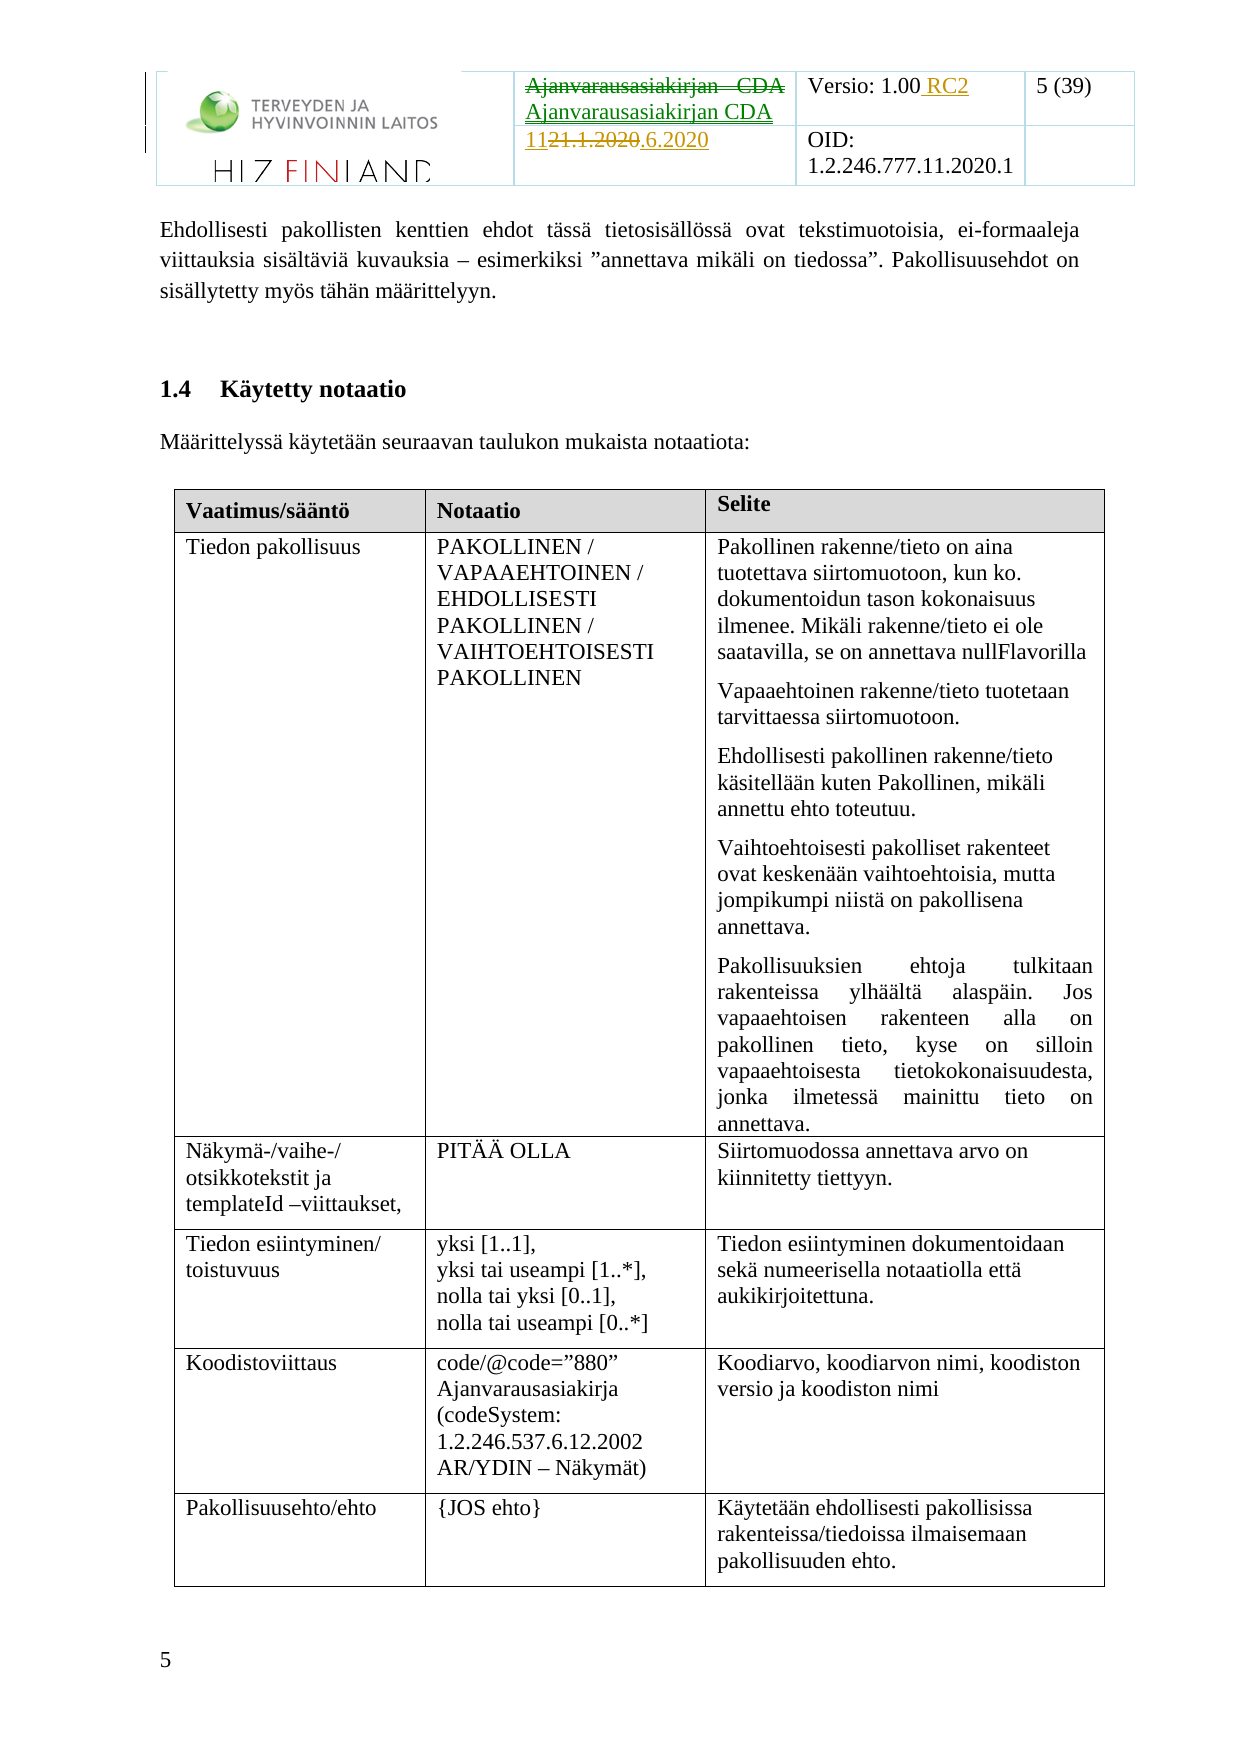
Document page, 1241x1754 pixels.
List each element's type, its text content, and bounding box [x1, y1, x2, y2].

text Määrittelyssä käytetään seuraavan taulukon mukaista notaatiota: [159, 428, 1081, 455]
subtitle Käytetty notaatio [159, 374, 1081, 403]
table_cell {JOS ehto} [426, 1494, 705, 1586]
table_header Notaatio [426, 490, 705, 532]
table_cell PITÄÄ OLLA [426, 1137, 705, 1229]
table_cell Koodiarvo, koodiarvon nimi, koodiston versio ja koodiston nimi [706, 1349, 1104, 1493]
table_header Vaatimus/sääntö [175, 490, 425, 532]
table_cell Tiedon esiintyminen/ toistuvuus [175, 1230, 425, 1348]
table_cell Näkymä-/vaihe-/otsikkotekstit ja templateId –viittaukset, [175, 1137, 425, 1229]
picture [214, 159, 430, 182]
table_cell Käytetään ehdollisesti pakollisissa rakenteissa/tiedoissa ilmaisemaan pakollisuuden ehto. [706, 1494, 1104, 1586]
text Ehdollisesti pakollisten kenttien ehdot tässä tietosisällössä ovat tekstimuotoisia, ei-formaaleja viittauksia sisältäviä kuvauksia – esimerkiksi ”annettava mikäli on tiedossa”. Pakollisuusehdot on sisällytetty myös tähän määrittelyyn. [159, 216, 1081, 303]
table_cell Tiedon esiintyminen dokumentoidaan sekä numeerisella notaatiolla että aukikirjoitettuna. [706, 1230, 1104, 1348]
table_cell Pakollinen rakenne/tieto on aina tuotettava siirtomuotoon, kun ko. dokumentoidun tason kokonaisuus ilmenee. Mikäli rakenne/tieto ei ole saatavilla, se on annettava nullFlavorilla Vapaaehtoinen rakenne/tieto tuotetaan tarvittaessa siirtomuotoon. Ehdollisesti pakollinen rakenne/tieto käsitellään kuten Pakollinen, mikäli annettu ehto toteutuu. Vaihtoehtoisesti pakolliset rakenteet ovat keskenään vaihtoehtoisia, mutta jompikumpi niistä on pakollisena annettava. Pakollisuuksien ehtoja tulkitaan rakenteissa ylhäältä alaspäin. Jos vapaaehtoisen rakenteen alla on pakollinen tieto, kyse on silloin vapaaehtoisesta tietokokonaisuudesta, jonka ilmetessä mainittu tieto on annettava. [706, 533, 1104, 1136]
table_cell Pakollisuusehto/ehto [175, 1494, 425, 1586]
table_cell PAKOLLINEN / VAPAAEHTOINEN / EHDOLLISESTI PAKOLLINEN / VAIHTOEHTOISESTI PAKOLLINEN [426, 533, 705, 1136]
table_cell Siirtomuodossa annettava arvo on kiinnitetty tiettyyn. [706, 1137, 1104, 1229]
picture [167, 71, 462, 151]
table_cell yksi [1..1], yksi tai useampi [1..*], nolla tai yksi [0..1], nolla tai useampi [0..*] [426, 1230, 705, 1348]
table_cell Tiedon pakollisuus [175, 533, 425, 1136]
table_cell code/@code=”880” Ajanvarausasiakirja (codeSystem: 1.2.246.537.6.12.2002 AR/YDIN – Näkymät) [426, 1349, 705, 1493]
table_cell Koodistoviittaus [175, 1349, 425, 1493]
table_header Selite [706, 490, 1104, 532]
